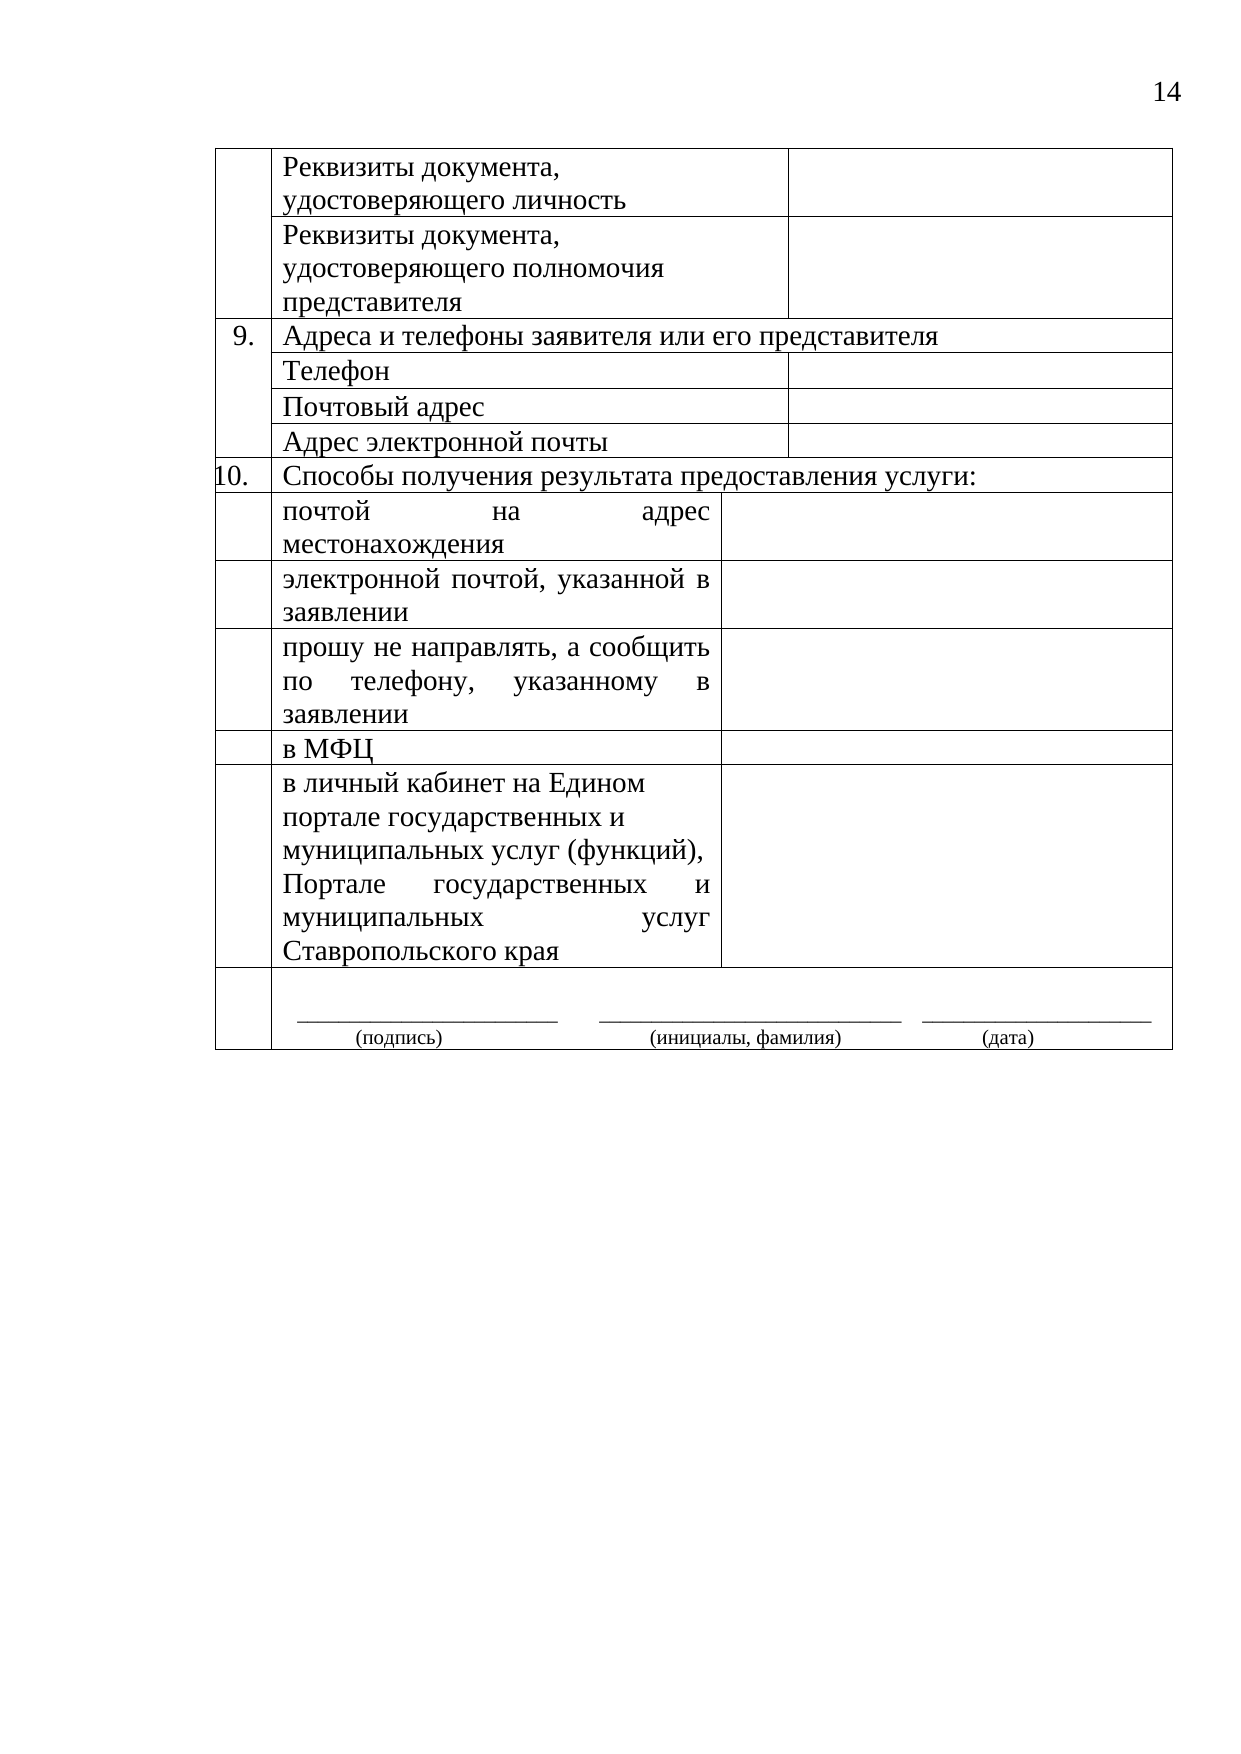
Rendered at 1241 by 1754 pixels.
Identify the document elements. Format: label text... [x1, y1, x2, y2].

table_cell Реквизиты документа, удостоверяющего личность [272, 149, 788, 216]
table_cell [789, 149, 1172, 216]
table_cell [722, 493, 1172, 560]
table_cell в личный кабинет на Едином портале государственных и муниципальных услуг (функций), Портале государственных и муниципальных услуг Ставропольского края [272, 765, 721, 967]
table_cell [216, 493, 271, 560]
table_cell Адрес электронной почты [272, 424, 788, 457]
table_cell _________________________ _____________________________ ______________________ (подпись) (инициалы, фамилия) (дата) [272, 968, 1172, 1049]
table_cell в МФЦ [272, 731, 721, 764]
table_cell [789, 217, 1172, 317]
table_cell [789, 424, 1172, 457]
table_cell [789, 353, 1172, 388]
table_cell Телефон [272, 353, 788, 388]
table_cell [216, 561, 271, 628]
table_cell [216, 968, 271, 1049]
table_cell прошу не направлять, а сообщить по телефону, указанному в заявлении [272, 629, 721, 730]
table_cell Почтовый адрес [272, 389, 788, 423]
table_cell [216, 629, 271, 730]
table_cell [216, 731, 271, 764]
table_cell электронной почтой, указанной в заявлении [272, 561, 721, 628]
table_cell [216, 765, 271, 967]
table_cell Способы получения результата предоставления услуги: [272, 458, 1172, 492]
table_cell почтой на адрес местонахождения [272, 493, 721, 560]
table_cell Адреса и телефоны заявителя или его представителя [272, 319, 1172, 352]
table_cell [722, 765, 1172, 967]
table_cell 9. [216, 319, 271, 457]
table_cell 10. [216, 458, 271, 492]
table_cell [789, 389, 1172, 423]
table_cell [722, 731, 1172, 764]
table_cell [722, 561, 1172, 628]
table_cell [722, 629, 1172, 730]
table_cell Реквизиты документа, удостоверяющего полномочия представителя [272, 217, 788, 317]
